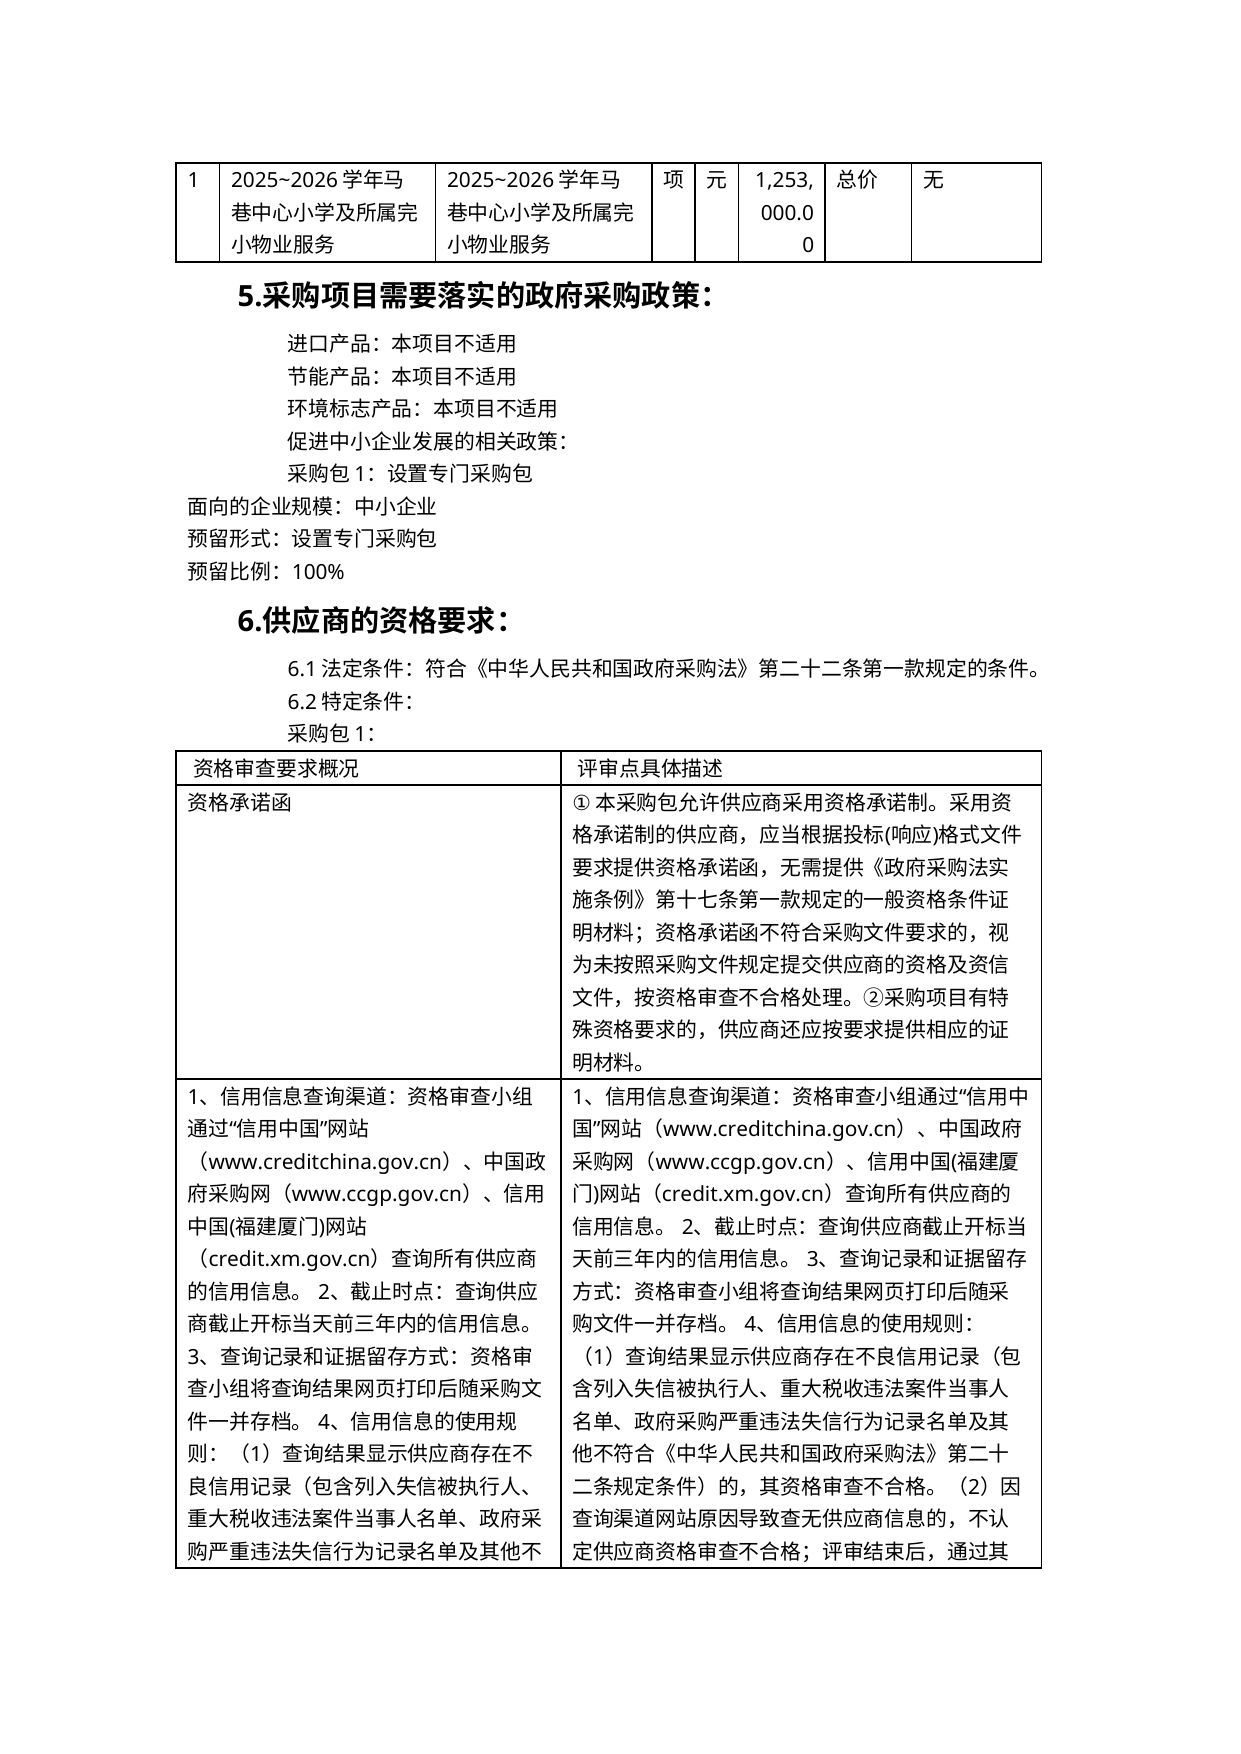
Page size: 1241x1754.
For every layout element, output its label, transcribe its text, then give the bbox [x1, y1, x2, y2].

table_cell ①本采购包允许供应商采用资格承诺制。采用资格承诺制的供应商，应当根据投标(响应)格式文件要求提供资格承诺函，无需提供《政府采购法实施条例》第十七条第一款规定的一般资格条件证明材料；资格承诺函不符合采购文件要求的，视为未按照采购文件规定提交供应商的资格及资信文件，按资格审查不合格处理。②采购项目有特殊资格要求的，供应商还应按要求提供相应的证明材料。 [562, 786, 1041, 1078]
text 5.采购项目需要落实的政府采购政策： [187, 263, 1053, 328]
text 预留比例：100% [187, 555, 1053, 588]
text 促进中小企业发展的相关政策： [187, 425, 1053, 458]
table_cell 项 [653, 164, 694, 261]
table_cell 1,253,000.00 [739, 164, 824, 261]
text 6.供应商的资格要求： [187, 588, 1053, 653]
text 6.2特定条件： [187, 685, 1053, 718]
table_cell 2025~2026学年马巷中心小学及所属完小物业服务 [220, 164, 435, 261]
table_cell 1 [177, 164, 219, 261]
table_cell 资格承诺函 [177, 786, 560, 1078]
table_cell 总价 [826, 164, 911, 261]
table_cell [177, 1080, 560, 1567]
text 采购包1：设置专门采购包 [187, 458, 1053, 490]
text 采购包1： [187, 718, 1053, 750]
table_header 资格审查要求概况 [177, 752, 560, 784]
table_cell 元 [696, 164, 738, 261]
text 预留形式：设置专门采购包 [187, 523, 1053, 555]
table_header 评审点具体描述 [562, 752, 1041, 784]
table_cell 无 [912, 164, 1041, 261]
text 6.1法定条件：符合《中华人民共和国政府采购法》第二十二条第一款规定的条件。 [187, 653, 1053, 685]
text 进口产品：本项目不适用 [187, 328, 1053, 360]
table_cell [562, 1080, 1041, 1567]
text 节能产品：本项目不适用 [187, 360, 1053, 393]
text 环境标志产品：本项目不适用 [187, 393, 1053, 425]
text 面向的企业规模：中小企业 [187, 490, 1053, 523]
table_cell 2025~2026学年马巷中心小学及所属完小物业服务 [436, 164, 651, 261]
